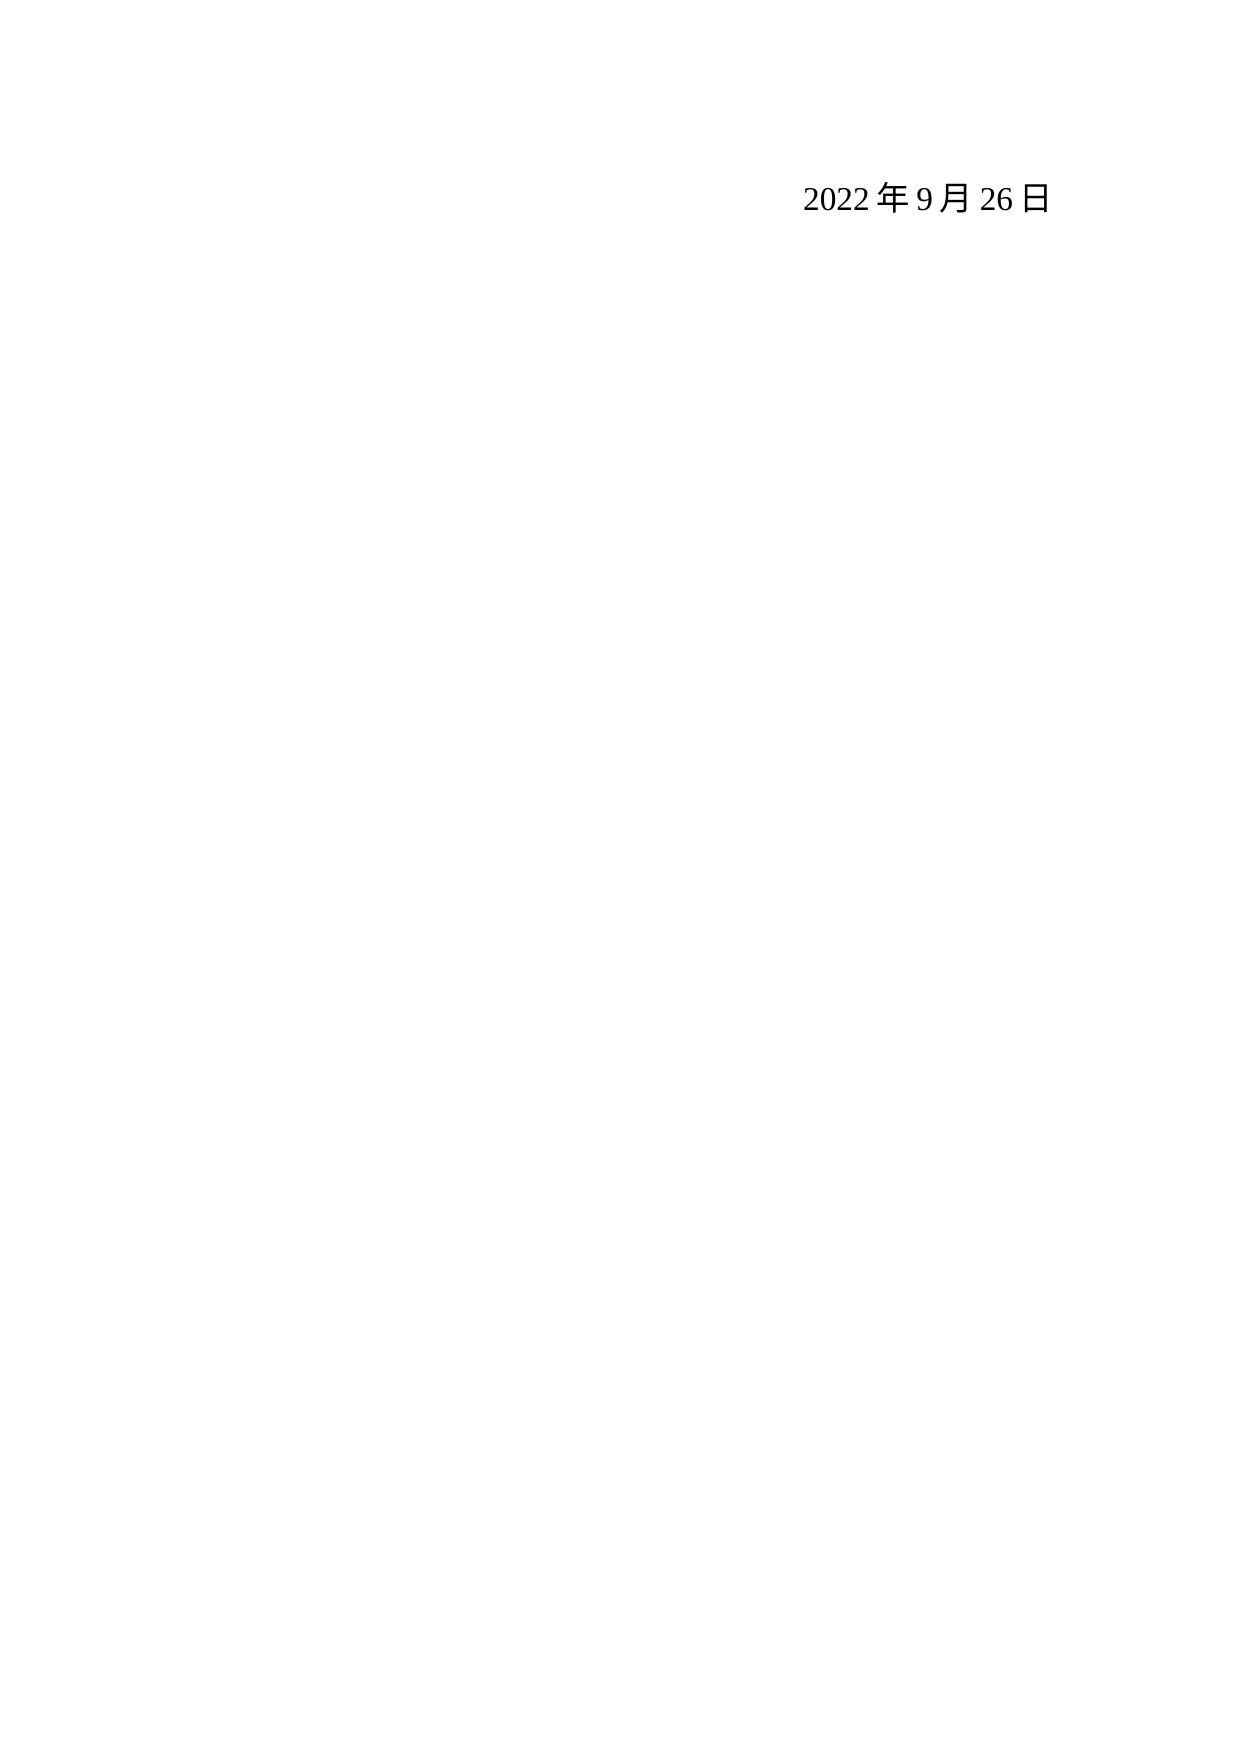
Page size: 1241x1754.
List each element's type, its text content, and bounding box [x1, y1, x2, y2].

text 2022年9月26日 [167, 162, 1053, 222]
